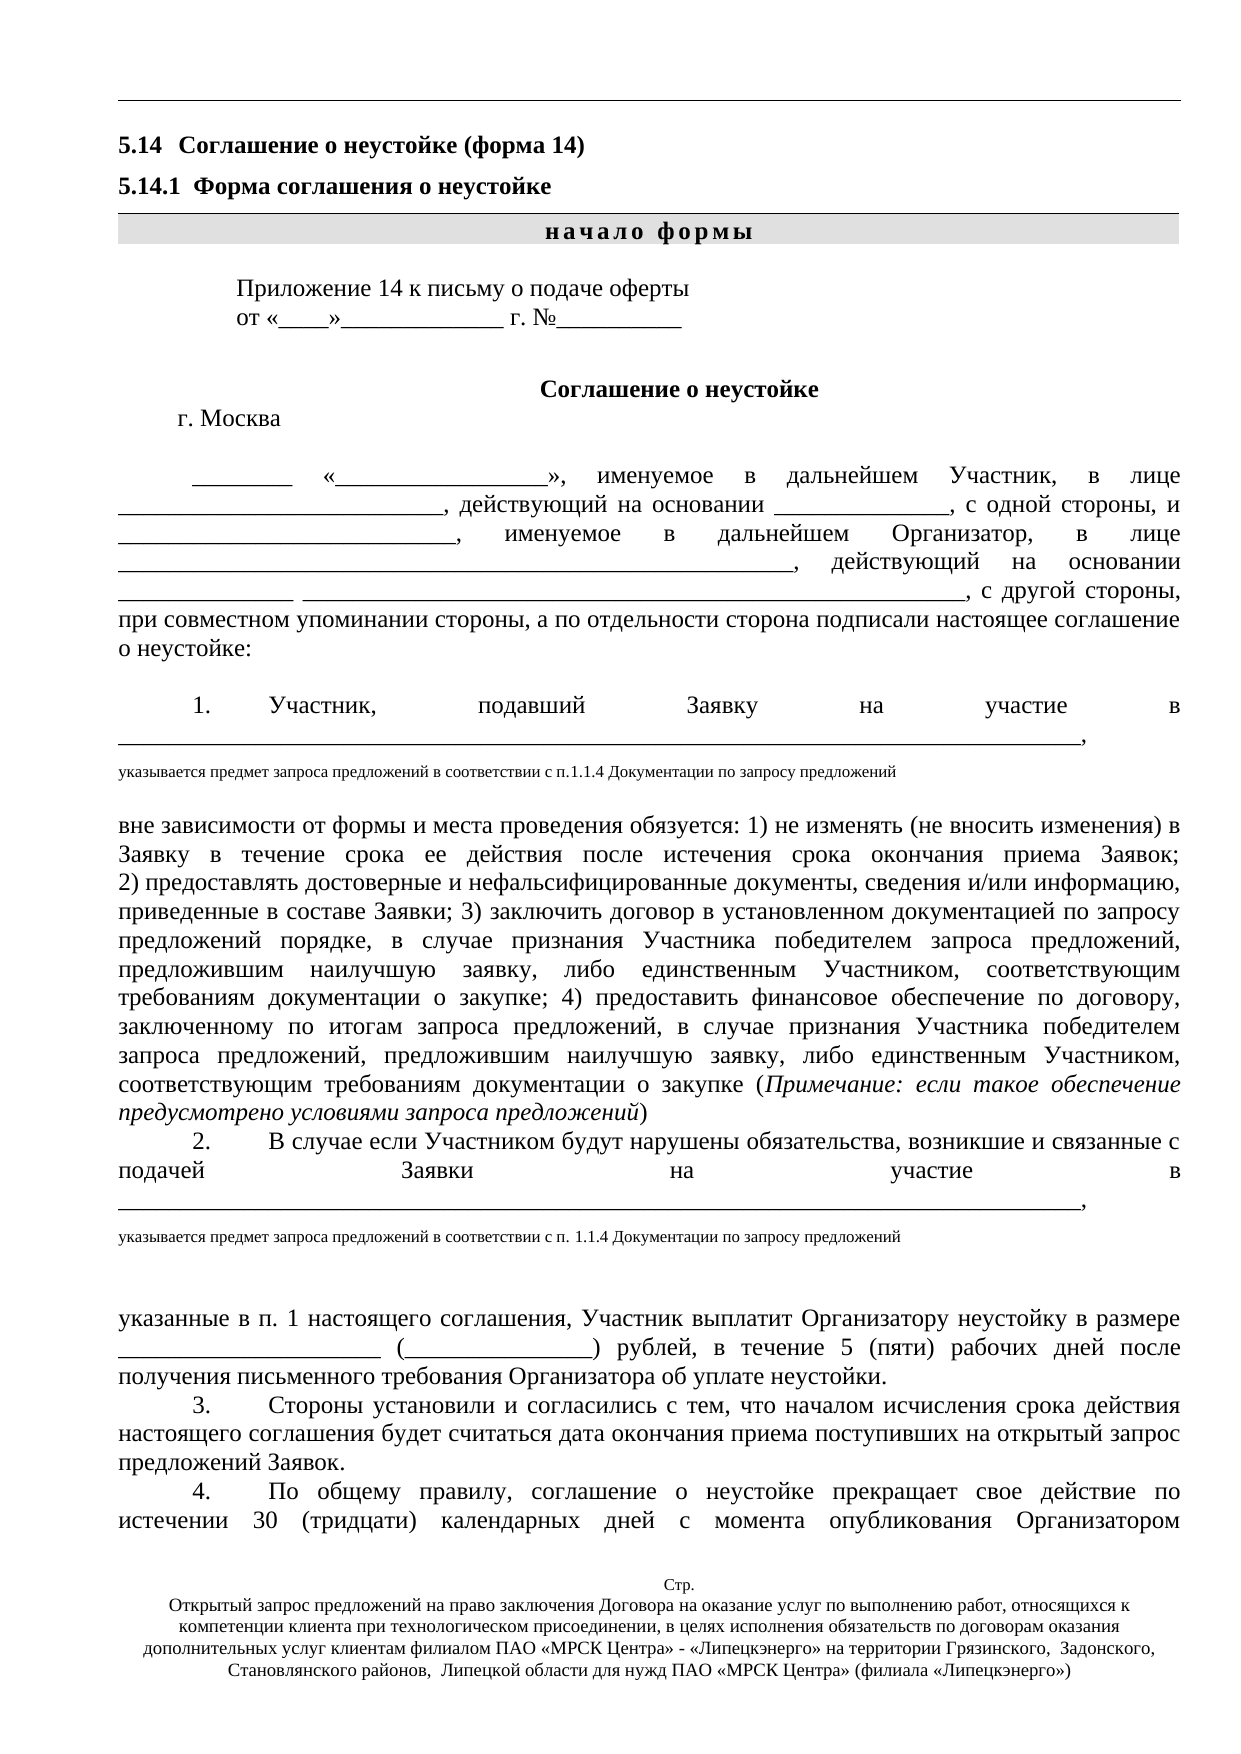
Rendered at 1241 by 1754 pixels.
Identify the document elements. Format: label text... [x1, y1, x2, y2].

subtitle Форма соглашения о неустойке [118, 171, 1181, 200]
text начало формы [118, 214, 1179, 244]
subtitle Соглашение о неустойке (форма 14) [118, 130, 1181, 159]
list Стороны установили и согласились с тем, что началом исчисления срока действия настоящего соглашения будет считаться дата окончания приема поступивших на открытый запрос предложений Заявок. [118, 1390, 1181, 1476]
text Приложение 14 к письму о подаче оферты от «____»_____________ г. №__________ [236, 273, 1181, 331]
text ________ «_________________», именуемое в дальнейшем Участник, в лице __________________________, действующий на основании ______________, с одной стороны, и ___________________________, именуемое в дальнейшем Организатор, в лице ______________________________________________________, действующий на основании ______________ _____________________________________________________, с другой стороны, при совместном упоминании стороны, а по отдельности сторона подписали настоящее соглашение о неустойке: [118, 460, 1181, 661]
list В случае если Участником будут нарушены обязательства, возникшие и связанные с подачей Заявки на участие в _____________________________________________________________________________, [118, 1126, 1181, 1212]
text вне зависимости от формы и места проведения обязуется: 1) не изменять (не вносить изменения) в Заявку в течение срока ее действия после истечения срока окончания приема Заявок; 2) предоставлять достоверные и нефальсифицированные документы, сведения и/или информацию, приведенные в составе Заявки; 3) заключить договор в установленном документацией по запросу предложений порядке, в случае признания Участника победителем запроса предложений, предложившим наилучшую заявку, либо единственным Участником, соответствующим требованиям документации о закупке; 4) предоставить финансовое обеспечение по договору, заключенному по итогам запроса предложений, в случае признания Участника победителем запроса предложений, предложившим наилучшую заявку, либо единственным Участником, соответствующим требованиям документации о закупке (Примечание: если такое обеспечение предусмотрено условиями запроса предложений) [118, 810, 1181, 1126]
text Соглашение о неустойке [118, 374, 1181, 403]
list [118, 1476, 1181, 1533]
list Участник, подавший Заявку на участие в _____________________________________________________________________________, [118, 690, 1181, 748]
text указывается предмет запроса предложений в соответствии с п. 1.1.4 Документации по запросу предложений [118, 1212, 1181, 1246]
text г. Москва [118, 403, 1181, 431]
text указывается предмет запроса предложений в соответствии с п.1.1.4 Документации по запросу предложений [118, 748, 1181, 781]
text указанные в п. 1 настоящего соглашения, Участник выплатит Организатору неустойку в размере _____________________ (_______________) рублей, в течение 5 (пяти) рабочих дней после получения письменного требования Организатора об уплате неустойки. [118, 1303, 1181, 1390]
